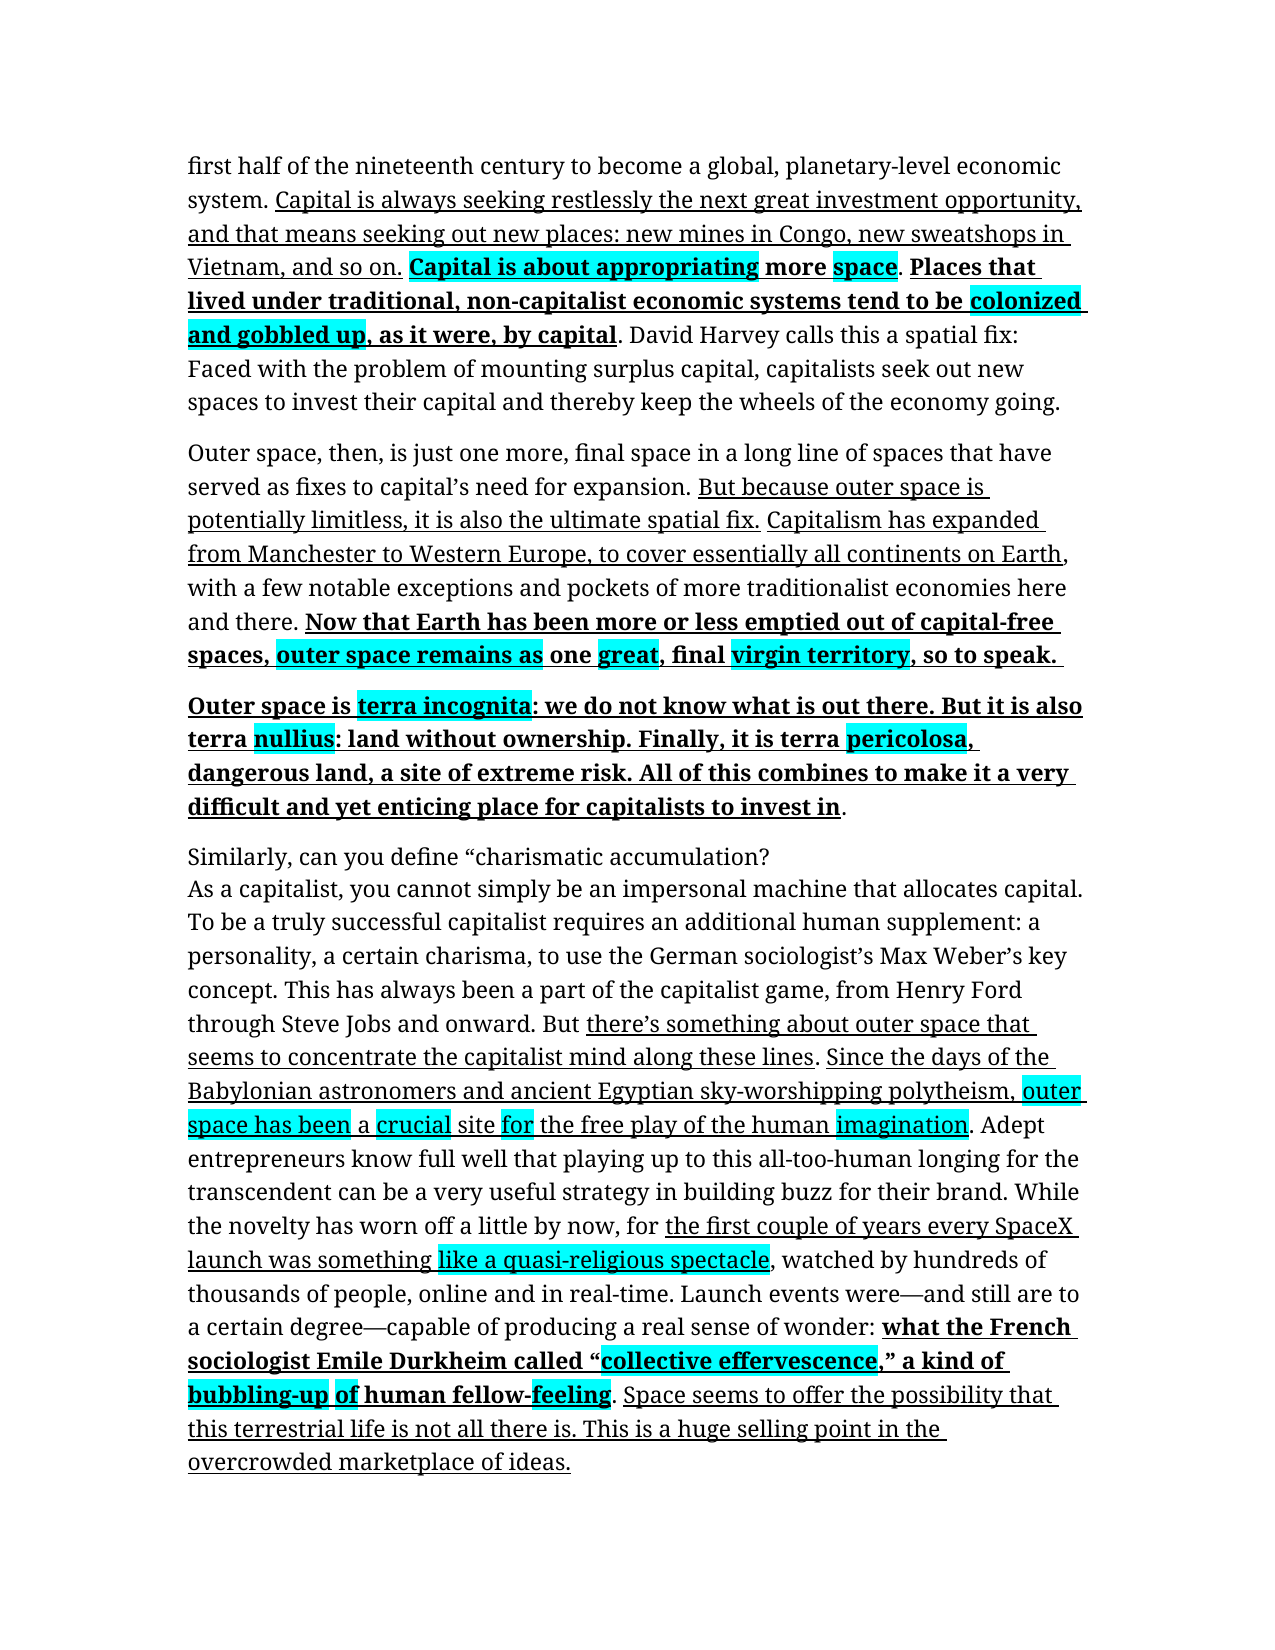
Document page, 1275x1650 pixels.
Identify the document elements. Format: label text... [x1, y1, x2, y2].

text Similarly, can you define “charismatic accumulation? [187, 841, 1087, 872]
text Outer space, then, is just one more, final space in a long line of spaces that have served as fixes to capital’s need for expansion. But because outer space is potentially limitless, it is also the ultimate spatial fix. Capitalism has expanded from Manchester to Western Europe, to cover essentially all continents on Earth, with a few notable exceptions and pockets of more traditionalist economies here and there. Now that Earth has been more or less emptied out of capital-free spaces, outer space remains as one great, final virgin territory, so to speak. [187, 437, 1087, 670]
text As a capitalist, you cannot simply be an impersonal machine that allocates capital. To be a truly successful capitalist requires an additional human supplement: a personality, a certain charisma, to use the German sociologist’s Max Weber’s key concept. This has always been a part of the capitalist game, from Henry Ford through Steve Jobs and onward. But there’s something about outer space that seems to concentrate the capitalist mind along these lines. Since the days of the Babylonian astronomers and ancient Egyptian sky-worshipping polytheism, outer space has been a crucial site for the free play of the human imagination. Adept entrepreneurs know full well that playing up to this all-too-human longing for the transcendent can be a very useful strategy in building buzz for their brand. While the novelty has worn off a little by now, for the first couple of years every SpaceX launch was something like a quasi-religious spectacle, watched by hundreds of thousands of people, online and in real-time. Launch events were—and still are to a certain degree—capable of producing a real sense of wonder: what the French sociologist Emile Durkheim called “collective effervescence,” a kind of bubbling-up of human fellow-feeling. Space seems to offer the possibility that this terrestrial life is not all there is. This is a huge selling point in the overcrowded marketplace of ideas. [187, 1102, 1087, 1477]
text Outer space is terra incognita: we do not know what is out there. But it is also terra nullius: land without ownership. Finally, it is terra pericolosa, dangerous land, a site of extreme risk. All of this combines to make it a very difficult and yet enticing place for capitalists to invest in. [187, 689, 1087, 822]
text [187, 150, 1087, 311]
text As a capitalist, you cannot simply be an impersonal machine that allocates capital. To be a truly successful capitalist requires an additional human supplement: a personality, a certain charisma, to use the German sociologist’s Max Weber’s key concept. This has always been a part of the capitalist game, from Henry Ford through Steve Jobs and onward. But there’s something about outer space that seems to concentrate the capitalist mind along these lines. Since the days of the Babylonian astronomers and ancient Egyptian sky-worshipping polytheism, outer space has been a crucial site for the free play of the human imagination. Adept entrepreneurs know full well that playing up to this all-too-human longing for the transcendent can be a very useful strategy in building buzz for their brand. While the novelty has worn off a little by now, for the first couple of years every SpaceX launch was something like a quasi-religious spectacle, watched by hundreds of thousands of people, online and in real-time. Launch events were—and still are to a certain degree—capable of producing a real sense of wonder: what the French sociologist Emile Durkheim called “collective effervescence,” a kind of bubbling-up of human fellow-feeling. Space seems to offer the possibility that this terrestrial life is not all there is. This is a huge selling point in the overcrowded marketplace of ideas. [187, 872, 1087, 1101]
